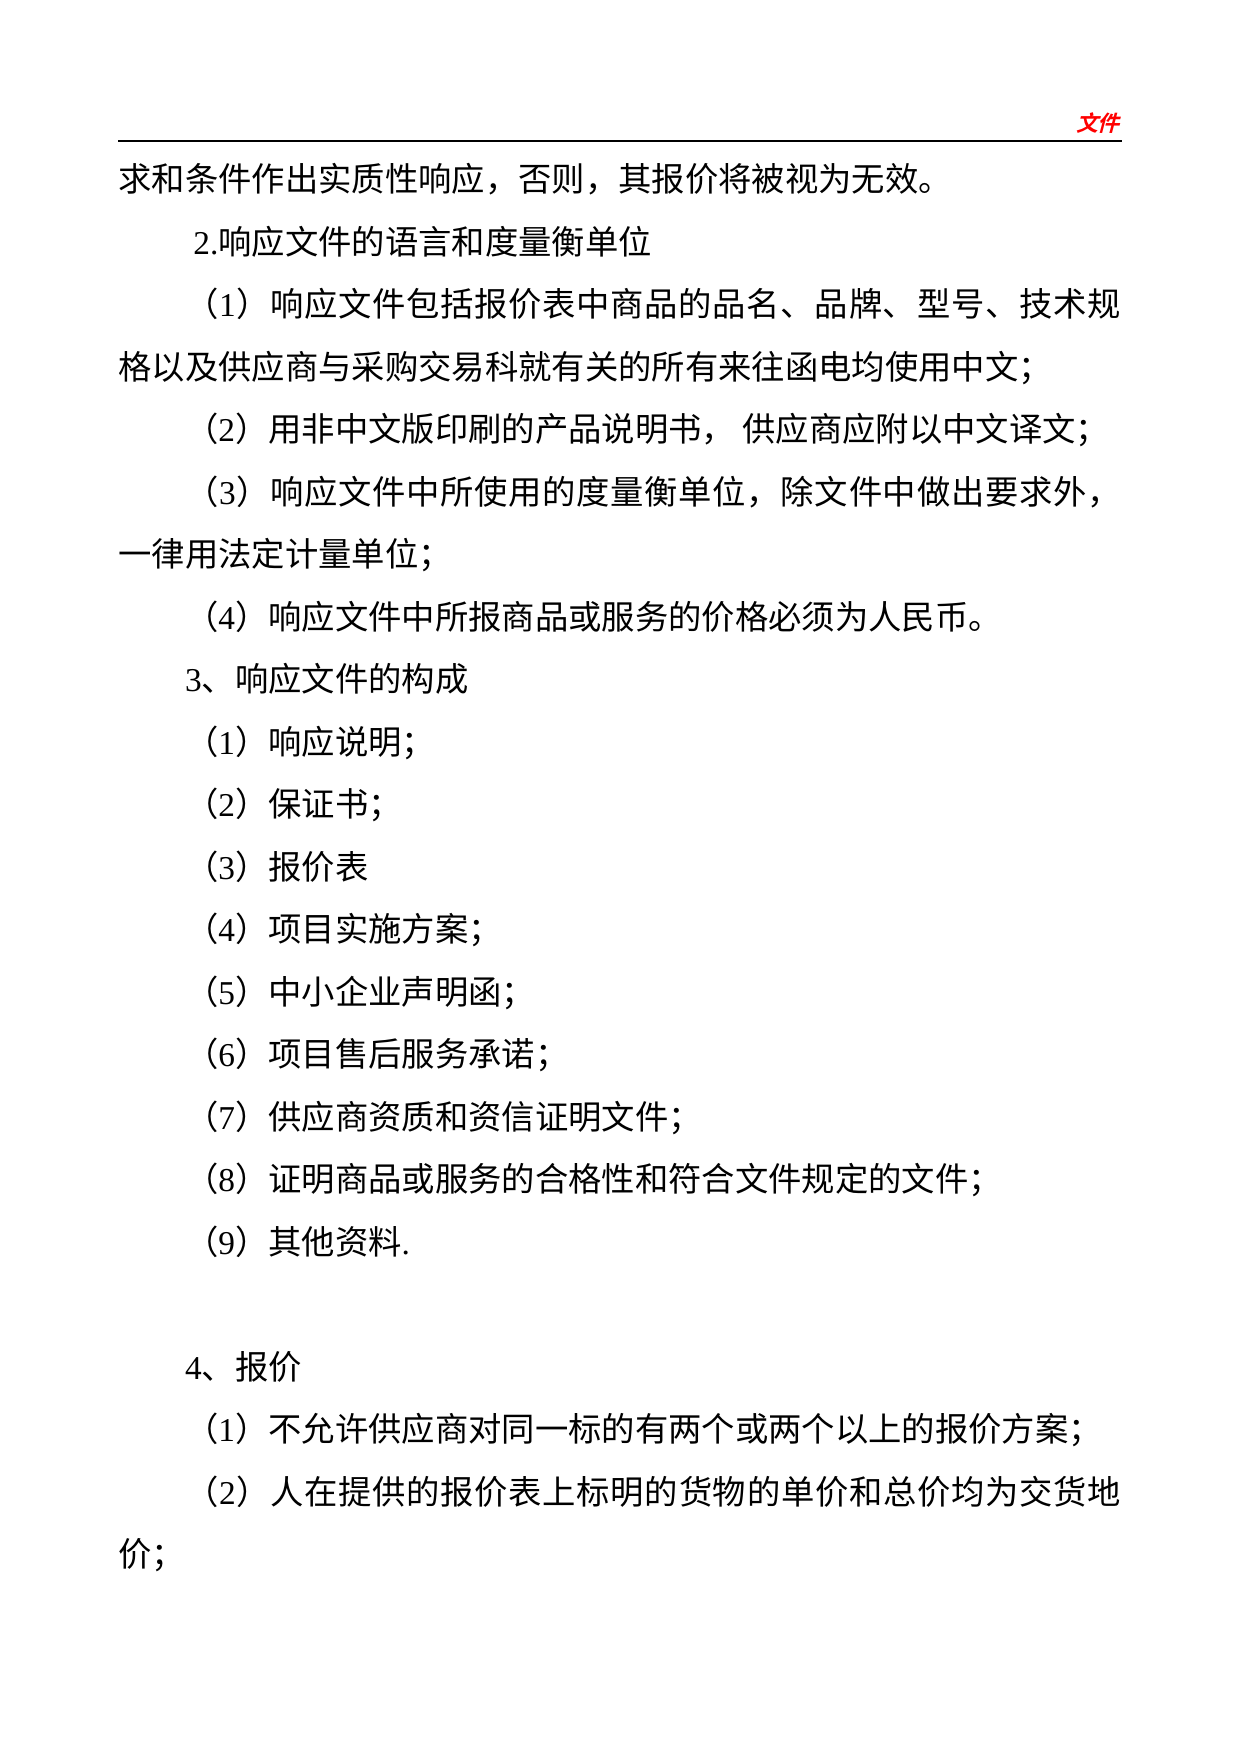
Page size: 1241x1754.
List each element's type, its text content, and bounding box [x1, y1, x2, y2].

text 2.响应文件的语言和度量衡单位 [118, 204, 1122, 267]
text （6）项目售后服务承诺； [118, 1017, 1122, 1079]
text （3）响应文件中所使用的度量衡单位，除文件中做出要求外，一律用法定计量单位； [118, 454, 1122, 579]
text （4）响应文件中所报商品或服务的价格必须为人民币。 [118, 579, 1122, 642]
text （1）响应文件包括报价表中商品的品名、品牌、型号、技术规格以及供应商与采购交易科就有关的所有来往函电均使用中文； [118, 267, 1122, 392]
text （1）不允许供应商对同一标的有两个或两个以上的报价方案； [118, 1392, 1122, 1454]
text （4）项目实施方案； [118, 892, 1122, 954]
text （2）保证书； [118, 767, 1122, 829]
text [118, 142, 1122, 204]
text （1）响应说明； [118, 704, 1122, 767]
text （8）证明商品或服务的合格性和符合文件规定的文件； [118, 1142, 1122, 1204]
text （2）用非中文版印刷的产品说明书， 供应商应附以中文译文； [118, 392, 1122, 454]
text （9）其他资料. [118, 1204, 1122, 1267]
text （3）报价表 [118, 829, 1122, 892]
list 4、报价 [118, 1329, 1122, 1392]
list （2）人在提供的报价表上标明的货物的单价和总价均为交货地价； [118, 1454, 1122, 1579]
text （7）供应商资质和资信证明文件； [118, 1079, 1122, 1142]
text （5）中小企业声明函； [118, 954, 1122, 1017]
text 3、响应文件的构成 [118, 642, 1122, 704]
